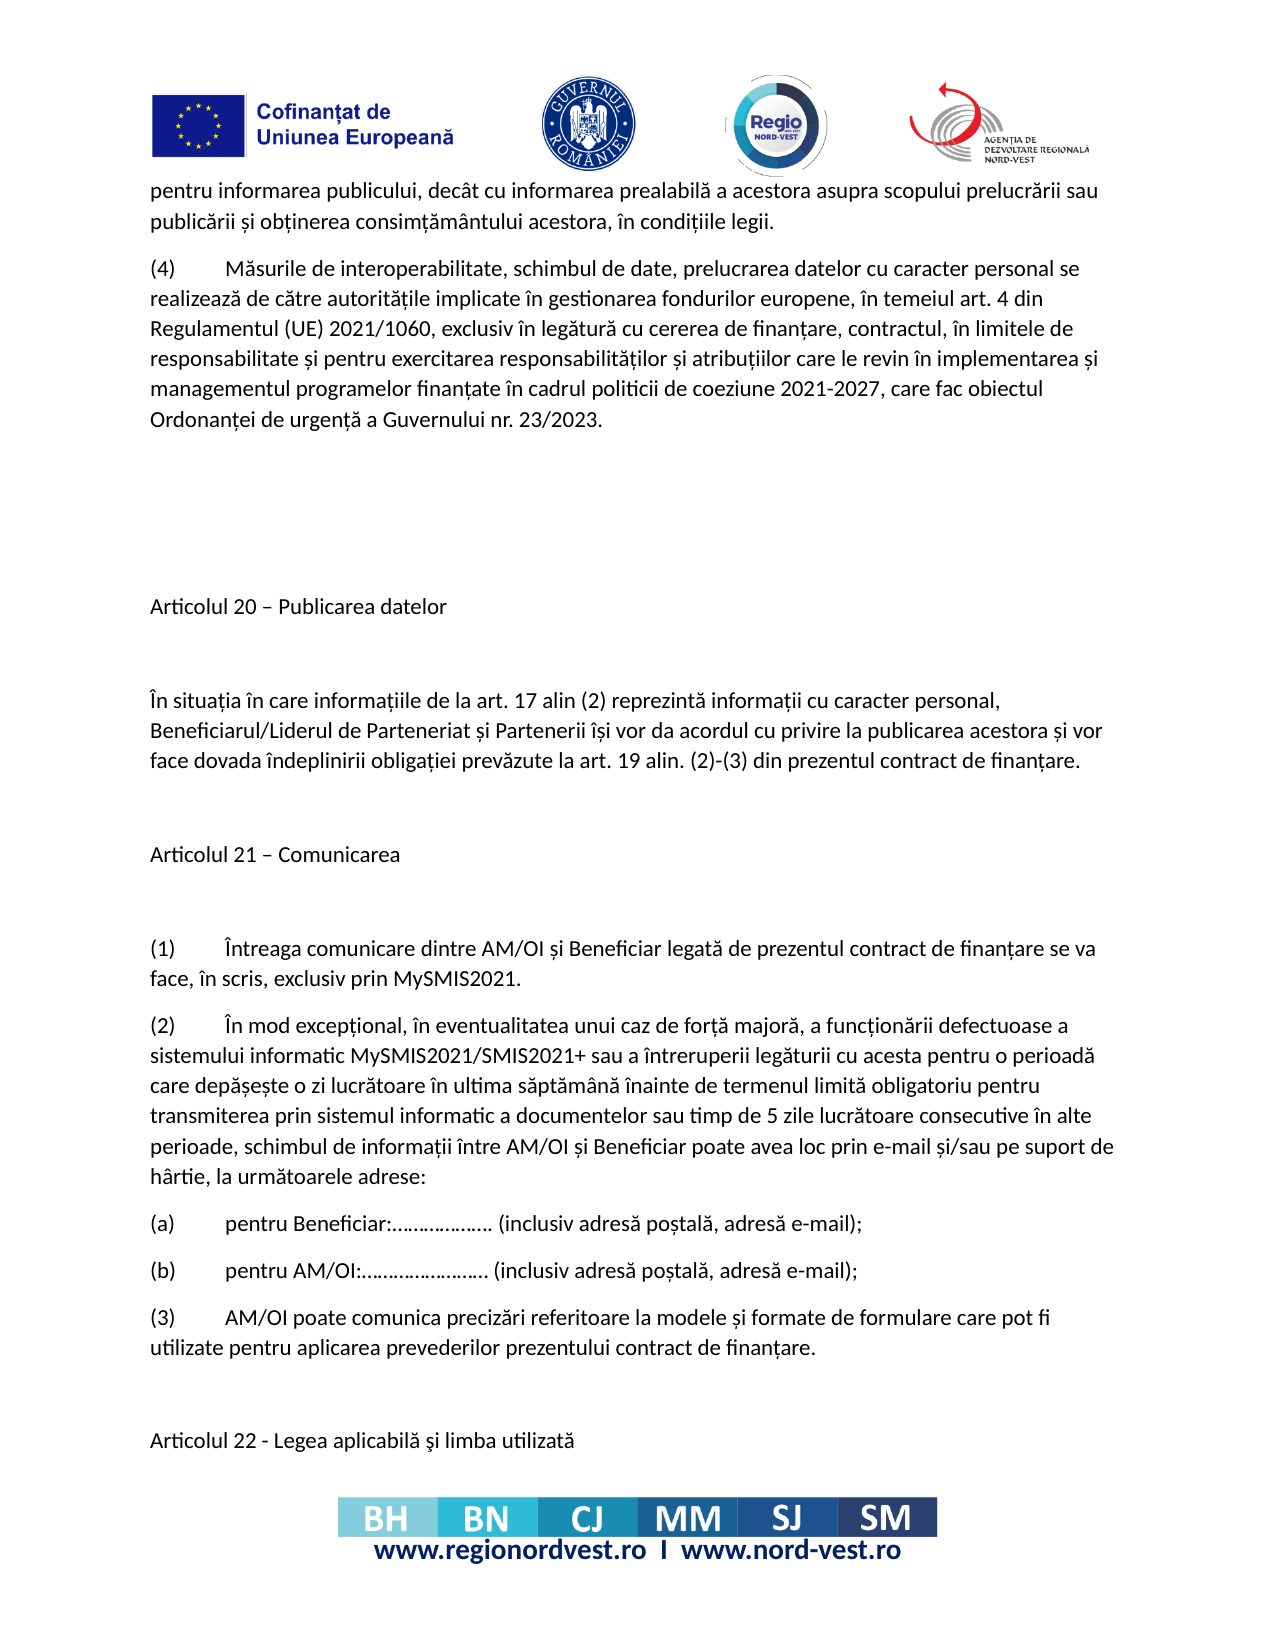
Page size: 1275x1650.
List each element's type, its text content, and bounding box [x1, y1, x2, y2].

picture [150, 75, 1089, 177]
text Articolul 22 - Legea aplicabilă şi limba utilizată [150, 1427, 1125, 1454]
picture [337, 1497, 938, 1537]
text (b) pentru AM/OI:…………………… (inclusiv adresă poștală, adresă e-mail); [150, 1256, 1125, 1284]
text Articolul 20 – Publicarea datelor [150, 592, 1125, 620]
text (2) În mod excepțional, în eventualitatea unui caz de forță majoră, a funcționării defectuoase a sistemului informatic MySMIS2021/SMIS2021+ sau a întreruperii legăturii cu acesta pentru o perioadă care depășește o zi lucrătoare în ultima săptămână înainte de termenul limită obligatoriu pentru transmiterea prin sistemul informatic a documentelor sau timp de 5 zile lucrătoare consecutive în alte perioade, schimbul de informații între AM/OI și Beneficiar poate avea loc prin e-mail și/sau pe suport de hârtie, la următoarele adrese: [150, 1011, 1125, 1190]
text (a) pentru Beneficiar:………………. (inclusiv adresă poștală, adresă e-mail); [150, 1209, 1125, 1237]
text (4) Măsurile de interoperabilitate, schimbul de date, prelucrarea datelor cu caracter personal se realizează de către autoritățile implicate în gestionarea fondurilor europene, în temeiul art. 4 din Regulamentul (UE) 2021/1060, exclusiv în legătură cu cererea de finanțare, contractul, în limitele de responsabilitate și pentru exercitarea responsabilităților și atribuțiilor care le revin în implementarea și managementul programelor finanțate în cadrul politicii de coeziune 2021-2027, care fac obiectul Ordonanței de urgență a Guvernului nr. 23/2023. [150, 254, 1125, 433]
text (1) Întreaga comunicare dintre AM/OI și Beneficiar legată de prezentul contract de finanțare se va face, în scris, exclusiv prin MySMIS2021. [150, 934, 1125, 992]
text Articolul 21 – Comunicarea [150, 840, 1125, 868]
text În situația în care informațiile de la art. 17 alin (2) reprezintă informații cu caracter personal, Beneficiarul/Liderul de Parteneriat și Partenerii își vor da acordul cu privire la publicarea acestora și vor face dovada îndeplinirii obligației prevăzute la art. 19 alin. (2)-(3) din prezentul contract de finanțare. [150, 686, 1125, 774]
text (3) AM/OI poate comunica precizări referitoare la modele și formate de formulare care pot fi utilizate pentru aplicarea prevederilor prezentului contract de finanțare. [150, 1303, 1125, 1361]
